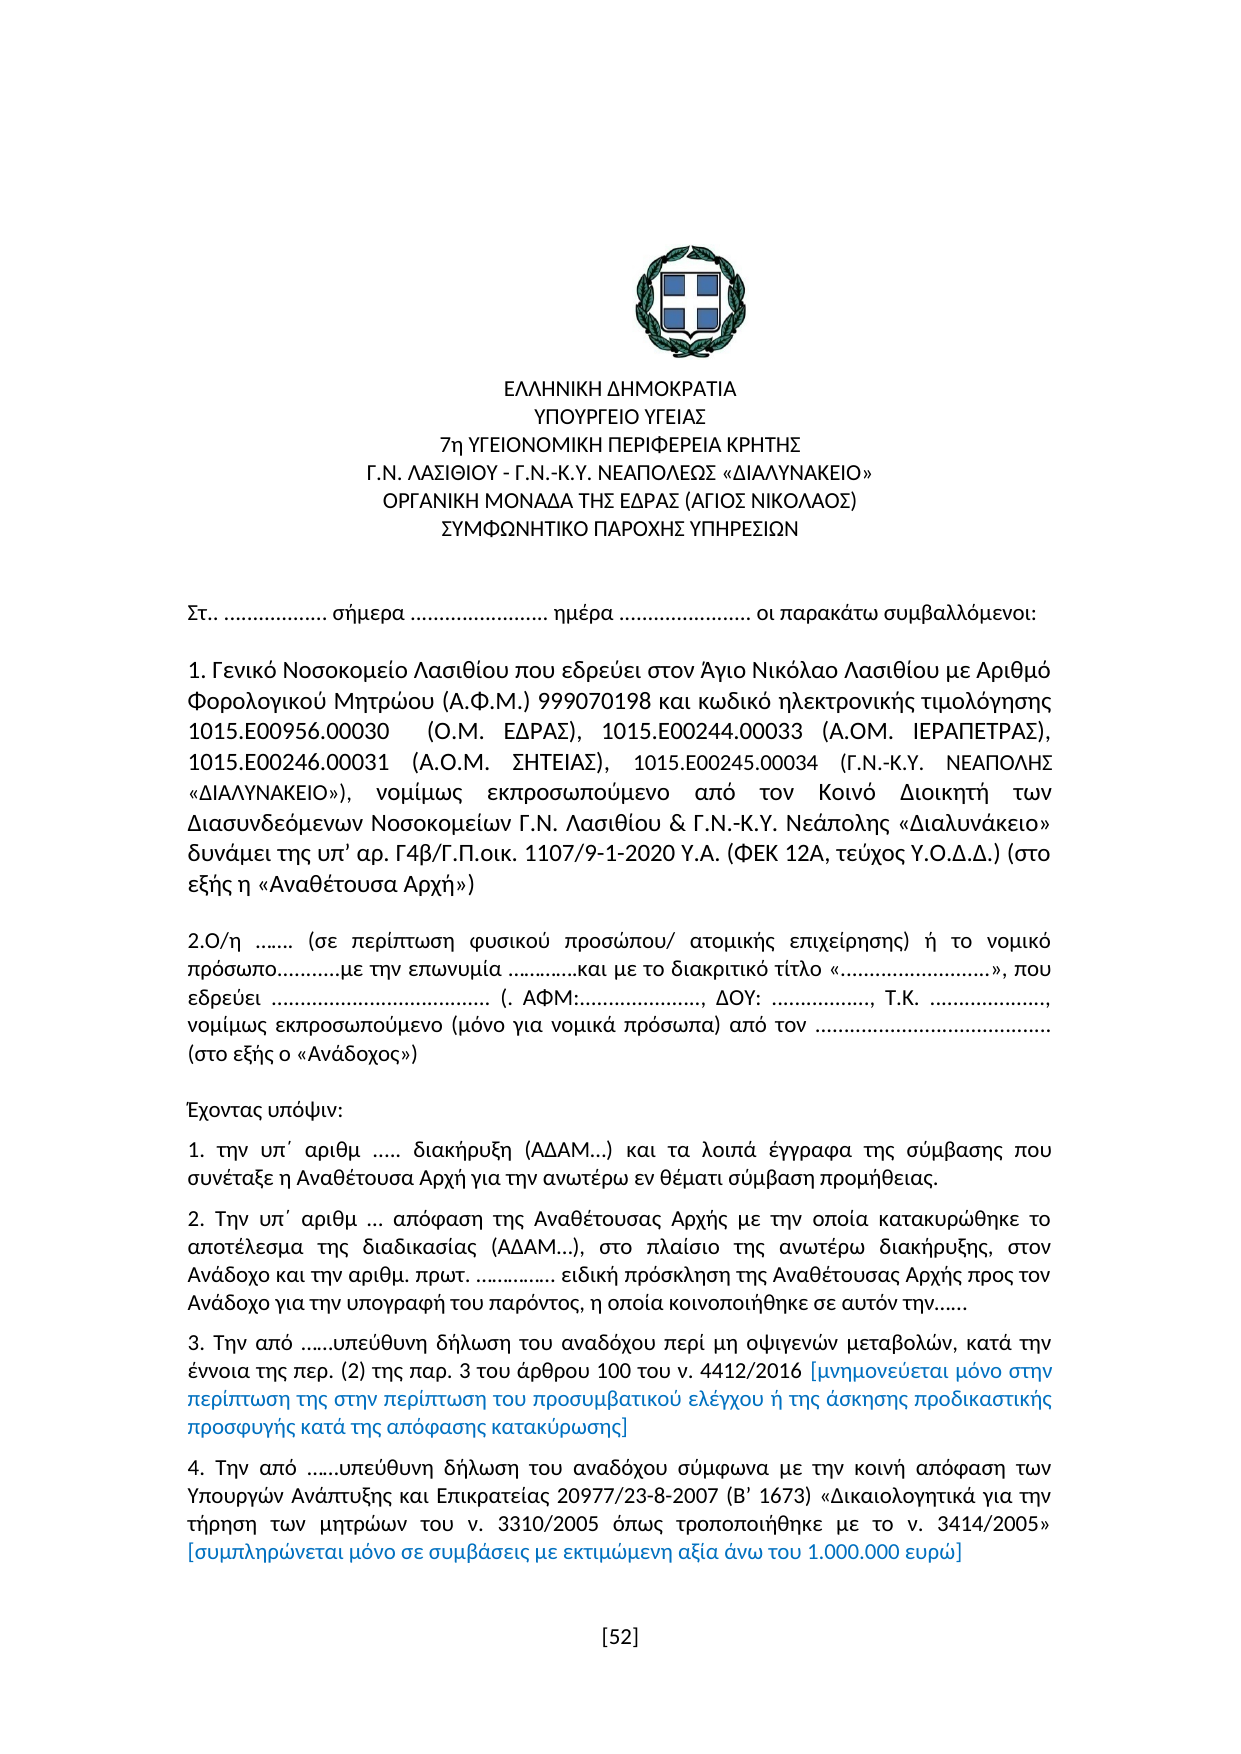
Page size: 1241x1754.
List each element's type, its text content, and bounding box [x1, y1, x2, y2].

list 7η ΥΓΕΙΟΝΟΜΙΚΗ ΠΕΡΙΦΕΡΕΙΑ ΚΡΗΤΗΣ [187, 430, 1053, 458]
list ΕΛΛΗΝΙΚΗ ΔΗΜΟΚΡΑΤΙΑ [187, 374, 1053, 402]
text Στ.. .................. σήμερα ........................ ημέρα ....................... οι παρακάτω συμβαλλόμενοι: [187, 598, 1053, 626]
text Έχοντας υπόψιν: [187, 1095, 1053, 1123]
list ΥΠΟΥΡΓΕΙΟ ΥΓΕΙΑΣ [187, 402, 1053, 430]
list ΟΡΓΑΝΙΚΗ ΜΟΝΑΔΑ ΤΗΣ ΕΔΡΑΣ (ΑΓΙΟΣ ΝΙΚΟΛΑΟΣ) [187, 486, 1053, 514]
text ΣΥΜΦΩΝΗΤΙΚΟ ΠΑΡΟΧΗΣ ΥΠΗΡΕΣΙΩΝ [187, 514, 1053, 542]
text 1. Γενικό Νοσοκομείο Λασιθίου που εδρεύει στον Άγιο Νικόλαο Λασιθίου με Αριθμό Φορολογικού Μητρώου (Α.Φ.Μ.) 999070198 και κωδικό ηλεκτρονικής τιμολόγησης 1015.E00956.00030 (Ο.Μ. ΕΔΡΑΣ), 1015.E00244.00033 (Α.ΟΜ. ΙΕΡΑΠΕΤΡΑΣ), 1015.E00246.00031 (Α.Ο.Μ. ΣΗΤΕΙΑΣ), 1015.E00245.00034 (Γ.Ν.-Κ.Υ. ΝΕΑΠΟΛΗΣ «ΔΙΑΛΥΝΑΚΕΙΟ»), νομίμως εκπροσωπούμενο από τον Κοινό Διοικητή των Διασυνδεόμενων Νοσοκομείων Γ.Ν. Λασιθίου & Γ.Ν.-Κ.Υ. Νεάπολης «Διαλυνάκειο» δυνάμει της υπ’ αρ. Γ4β/Γ.Π.οικ. 1107/9-1-2020 Υ.Α. (ΦΕΚ 12Α, τεύχος Υ.Ο.Δ.Δ.) (στο εξής η «Αναθέτουσα Αρχή») [187, 654, 1053, 898]
text 2. Την υπ΄ αριθμ … απόφαση της Αναθέτουσας Αρχής με την οποία κατακυρώθηκε το αποτέλεσμα της διαδικασίας (ΑΔΑΜ…), στο πλαίσιο της ανωτέρω διακήρυξης, στον Ανάδοχο και την αριθμ. πρωτ. …………… ειδική πρόσκληση της Αναθέτουσας Αρχής προς τον Ανάδοχο για την υπογραφή του παρόντος, η οποία κοινοποιήθηκε σε αυτόν την…... [187, 1204, 1053, 1316]
text 2.Ο/η ……. (σε περίπτωση φυσικού προσώπου/ ατομικής επιχείρησης) ή το νομικό πρόσωπο...........με την επωνυμία ………….και με το διακριτικό τίτλο «..........................», που εδρεύει ...................................... (. ΑΦΜ:....................., ΔΟΥ: ................., Τ.Κ. ...................., νομίμως εκπροσωπούμενο (μόνο για νομικά πρόσωπα) από τον ......................................... (στο εξής ο «Ανάδοχος») [187, 927, 1053, 1067]
list Γ.Ν. ΛΑΣΙΘΙΟΥ - Γ.Ν.-Κ.Υ. ΝΕΑΠΟΛΕΩΣ «ΔΙΑΛΥΝΑΚΕΙΟ» [187, 458, 1053, 486]
text 4. Την από ……υπεύθυνη δήλωση του αναδόχου σύμφωνα με την κοινή απόφαση των Υπουργών Ανάπτυξης και Επικρατείας 20977/23-8-2007 (Β’ 1673) «Δικαιολογητικά για την τήρηση των μητρώων του ν. 3310/2005 όπως τροποποιήθηκε με το ν. 3414/2005» [συμπληρώνεται μόνο σε συμβάσεις με εκτιμώμενη αξία άνω του 1.000.000 ευρώ] [187, 1453, 1053, 1565]
picture [632, 244, 750, 360]
text 1. την υπ΄ αριθμ ..... διακήρυξη (ΑΔΑΜ…) και τα λοιπά έγγραφα της σύμβασης που συνέταξε η Αναθέτουσα Αρχή για την ανωτέρω εν θέματι σύμβαση προμήθειας. [187, 1135, 1053, 1191]
text 3. Την από ……υπεύθυνη δήλωση του αναδόχου περί μη οψιγενών μεταβολών, κατά την έννοια της περ. (2) της παρ. 3 του άρθρου 100 του ν. 4412/2016 [μνημονεύεται μόνο στην περίπτωση της στην περίπτωση του προσυμβατικού ελέγχου ή της άσκησης προδικαστικής προσφυγής κατά της απόφασης κατακύρωσης] [187, 1328, 1053, 1440]
